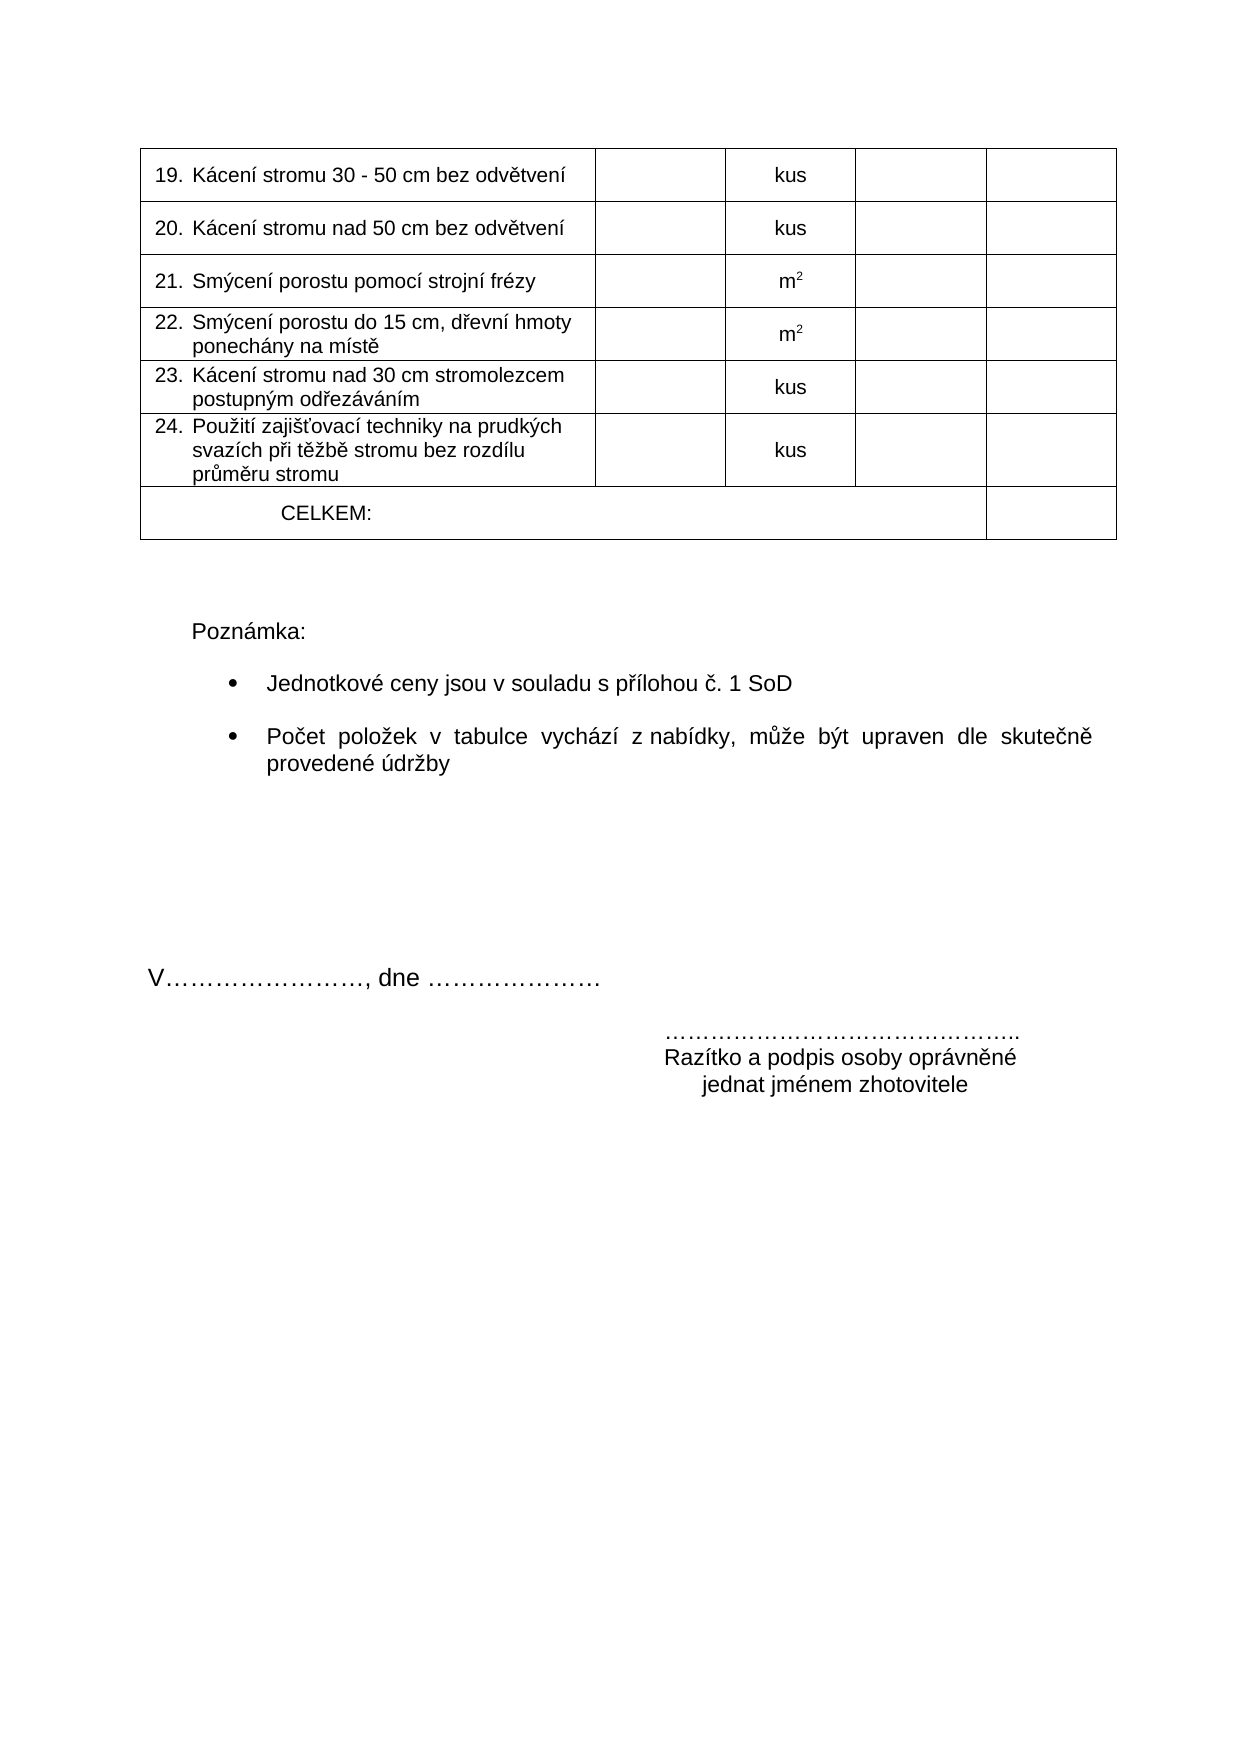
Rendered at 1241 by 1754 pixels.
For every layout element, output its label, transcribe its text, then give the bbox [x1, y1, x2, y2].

table_cell kus [726, 414, 855, 486]
table_cell m2 [726, 308, 855, 360]
table_cell Smýcení porostu pomocí strojní frézy [141, 255, 595, 307]
text V……………………, dne ………………… [148, 963, 1093, 991]
table_cell [856, 202, 986, 254]
table_cell [987, 414, 1116, 486]
table_cell kus [726, 149, 855, 201]
table_cell m2 [726, 255, 855, 307]
table_cell [596, 308, 725, 360]
list Jednotkové ceny jsou v souladu s přílohou č. 1 SoD [229, 670, 1093, 697]
list Počet položek v tabulce vychází z nabídky, může být upraven dle skutečně provedené údržby [229, 723, 1093, 776]
table_cell [596, 149, 725, 201]
text jednat jménem zhotovitele [663, 1071, 1093, 1097]
table_cell [987, 487, 1116, 539]
table_cell [596, 202, 725, 254]
table_cell Kácení stromu 30 - 50 cm bez odvětvení [141, 149, 595, 201]
text ……………………………………….. [148, 1018, 1093, 1044]
table_cell [856, 308, 986, 360]
table_cell [596, 255, 725, 307]
table_cell [987, 255, 1116, 307]
table_cell [856, 149, 986, 201]
table_cell [856, 255, 986, 307]
table_cell Kácení stromu nad 50 cm bez odvětvení [141, 202, 595, 254]
table_cell kus [726, 202, 855, 254]
table_cell [596, 361, 725, 413]
table_cell [856, 414, 986, 486]
table_cell [987, 202, 1116, 254]
table_cell CELKEM: [141, 487, 986, 539]
list Poznámka: [191, 618, 1093, 644]
table_cell [856, 361, 986, 413]
table_cell [987, 308, 1116, 360]
table_cell [987, 149, 1116, 201]
table_cell kus [726, 361, 855, 413]
table_cell Smýcení porostu do 15 cm, dřevní hmoty ponechány na místě [141, 308, 595, 360]
table_cell [596, 414, 725, 486]
table_cell [987, 361, 1116, 413]
table_cell Kácení stromu nad 30 cm stromolezcem postupným odřezáváním [141, 361, 595, 413]
table_cell Použití zajišťovací techniky na prudkých svazích při těžbě stromu bez rozdílu průměru stromu [141, 414, 595, 486]
text Razítko a podpis osoby oprávněné [298, 1044, 1093, 1071]
